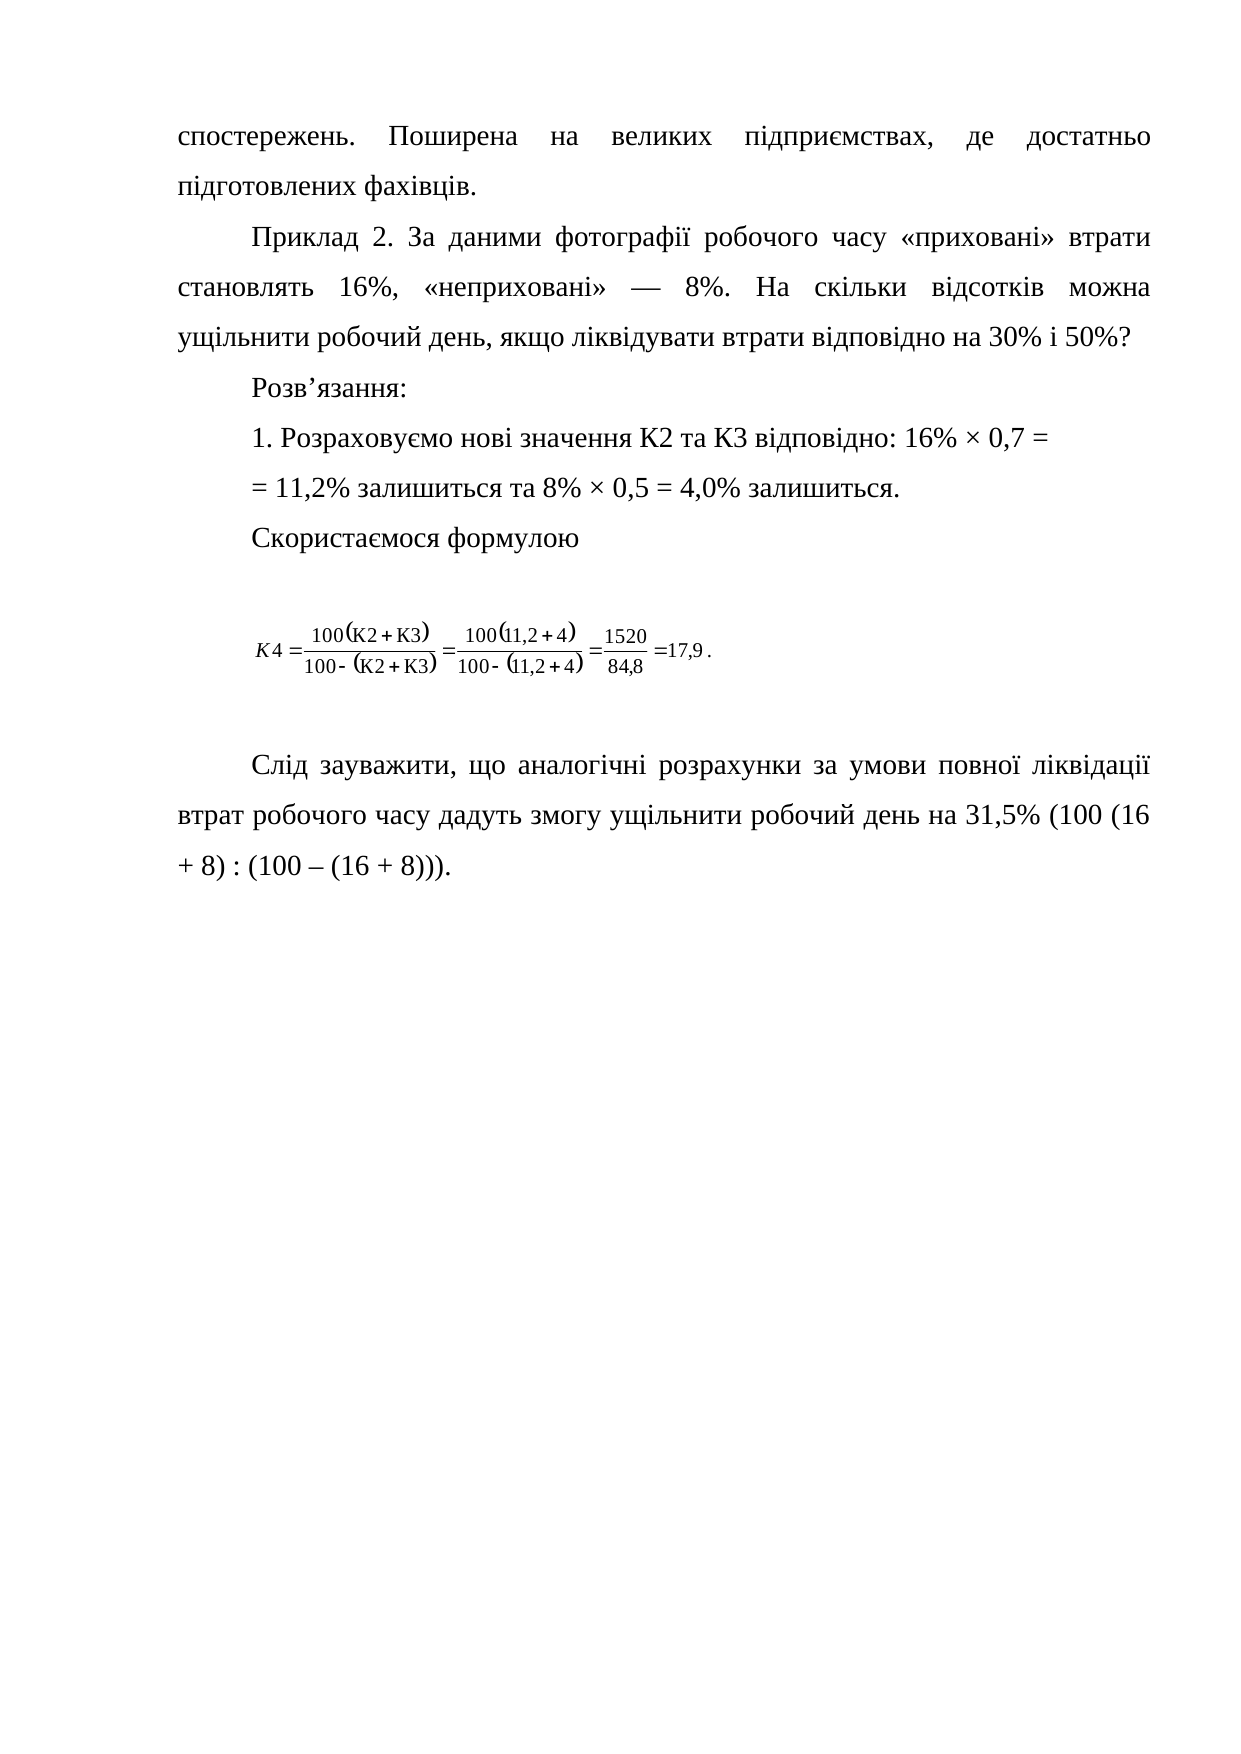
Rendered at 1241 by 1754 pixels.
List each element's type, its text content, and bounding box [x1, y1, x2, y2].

text = 11,2% залишиться та 8% × 0,5 = 4,0% залишиться. [177, 470, 1152, 504]
text Розв’язання: [177, 370, 1152, 403]
text 1. Розраховуємо нові значення К2 та К3 відповідно: 16% × 0,7 = [177, 420, 1152, 453]
text Слід зауважити, що аналогічні розрахунки за умови повної ліквідації втрат робочого часу дадуть змогу ущільнити робочий день на 31,5% (100 (16 + 8) : (100 – (16 + 8))). [177, 747, 1152, 881]
text Приклад 2. За даними фотографії робочого часу «приховані» втрати становлять 16%, «неприховані» — 8%. На скільки відсотків можна ущільнити робочий день, якщо ліквідувати втрати відповідно на 30% і 50%? [177, 219, 1152, 353]
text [177, 118, 1152, 202]
text Скористаємося формулою [177, 521, 1152, 554]
